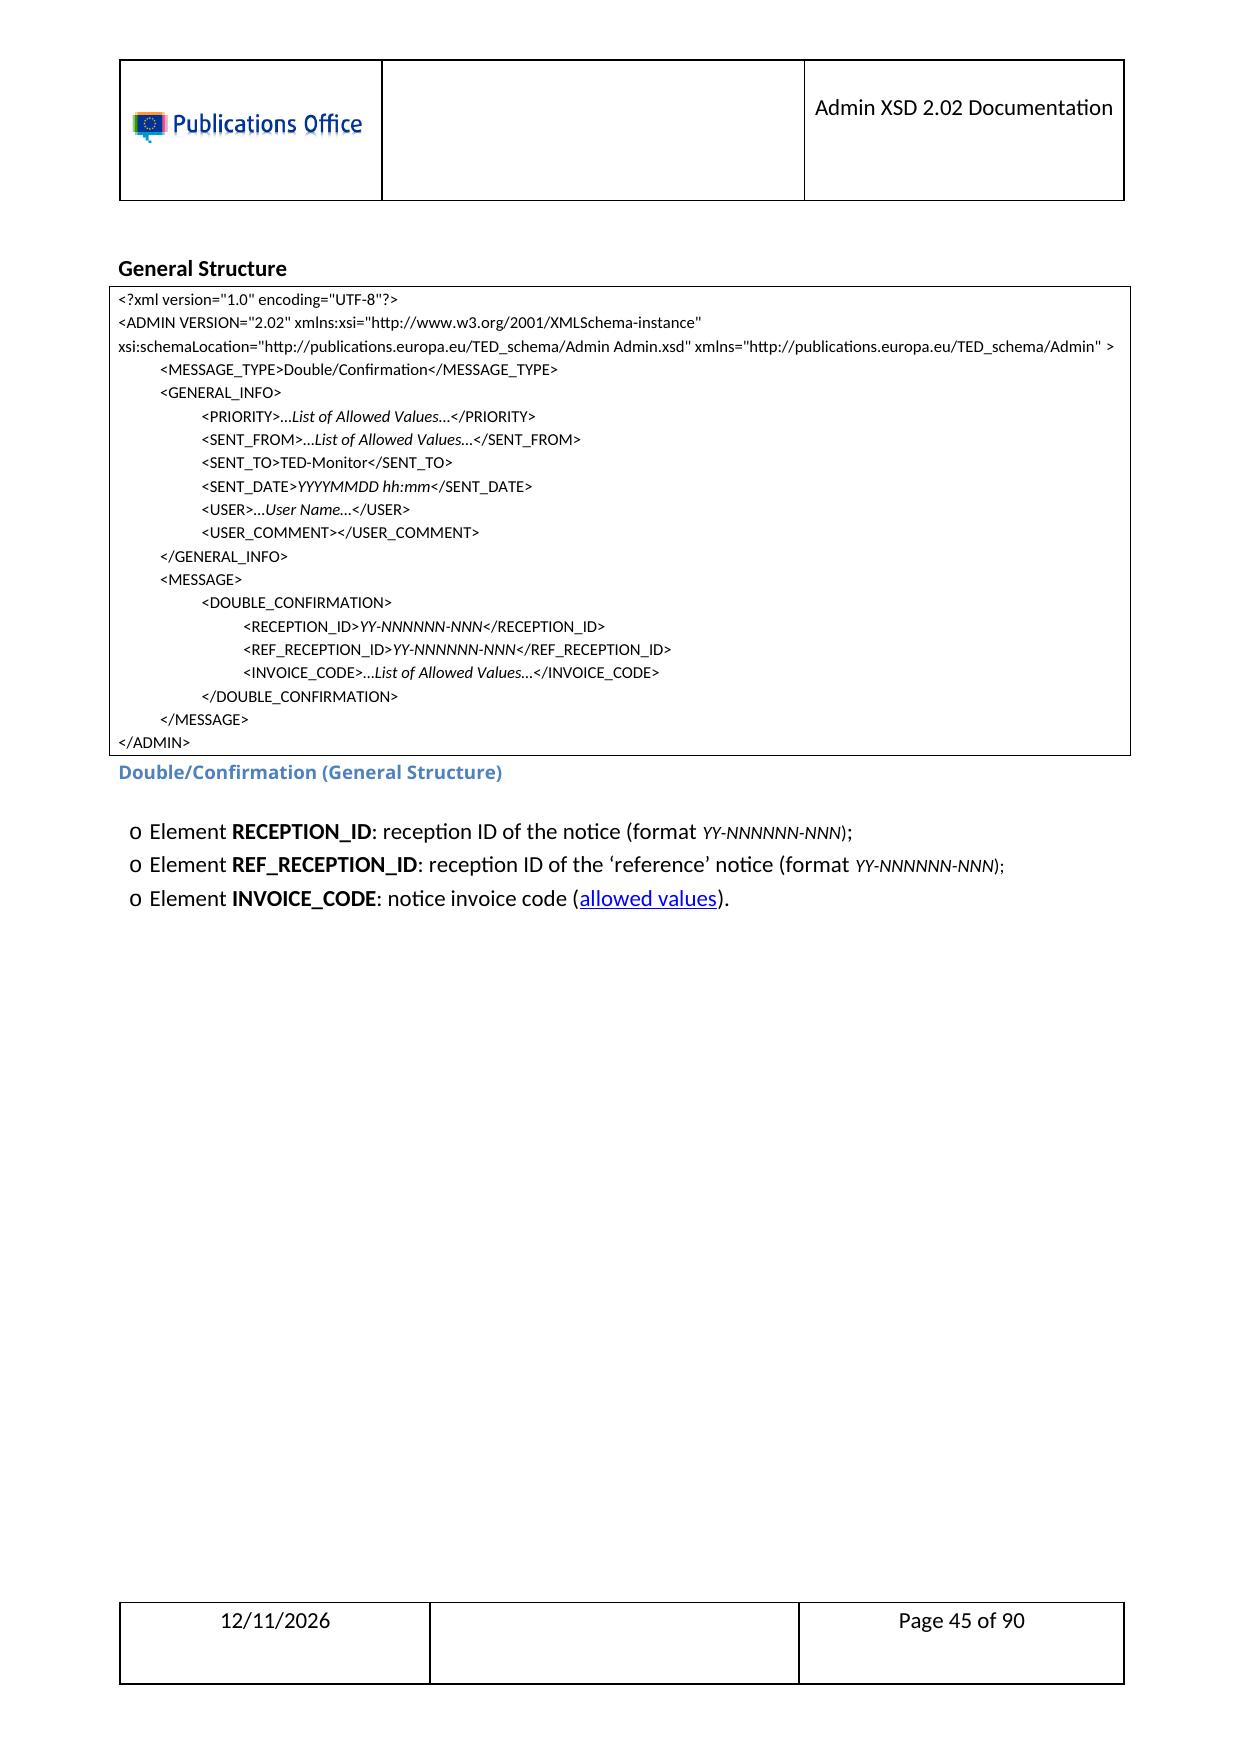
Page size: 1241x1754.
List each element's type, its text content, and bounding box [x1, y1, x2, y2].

text <MESSAGE_TYPE>Double/Confirmation</MESSAGE_TYPE> [110, 356, 1130, 379]
text <?xml version="1.0" encoding="UTF-8"?> [110, 287, 1130, 309]
text <GENERAL_INFO> [110, 379, 1130, 403]
text <INVOICE_CODE>…List of Allowed Values…</INVOICE_CODE> [110, 659, 1130, 683]
list Element INVOICE_CODE: notice invoice code (allowed values). [128, 884, 1122, 913]
list Element REF_RECEPTION_ID: reception ID of the ‘reference’ notice (format YY-NNNNNN-NNN); [128, 850, 1122, 879]
text <DOUBLE_CONFIRMATION> [110, 589, 1130, 613]
picture [132, 112, 370, 143]
text Double/Confirmation (General Structure) [118, 759, 1122, 785]
list Element RECEPTION_ID: reception ID of the notice (format YY-NNNNNN-NNN); [128, 817, 1122, 846]
text <RECEPTION_ID>YY-NNNNNN-NNN</RECEPTION_ID> [110, 613, 1130, 636]
text </GENERAL_INFO> [110, 543, 1130, 566]
text General Structure [118, 254, 1122, 282]
text <SENT_DATE>YYYYMMDD hh:mm</SENT_DATE> [110, 473, 1130, 496]
text <PRIORITY>…List of Allowed Values…</PRIORITY> [110, 403, 1130, 426]
text <REF_RECEPTION_ID>YY-NNNNNN-NNN</REF_RECEPTION_ID> [110, 636, 1130, 659]
text </DOUBLE_CONFIRMATION> [110, 683, 1130, 706]
text <SENT_FROM>…List of Allowed Values…</SENT_FROM> [110, 426, 1130, 449]
text <USER_COMMENT></USER_COMMENT> [110, 519, 1130, 543]
text <SENT_TO>TED-Monitor</SENT_TO> [110, 449, 1130, 473]
text <ADMIN VERSION="2.02" xmlns:xsi="http://www.w3.org/2001/XMLSchema-instance" xsi:schemaLocation="http://publications.europa.eu/TED_schema/Admin Admin.xsd" xmlns="http://publications.europa.eu/TED_schema/Admin" > [110, 309, 1130, 356]
text </MESSAGE> [110, 706, 1130, 729]
text <USER>…User Name…</USER> [110, 496, 1130, 519]
text <MESSAGE> [110, 566, 1130, 589]
text </ADMIN> [110, 729, 1130, 755]
